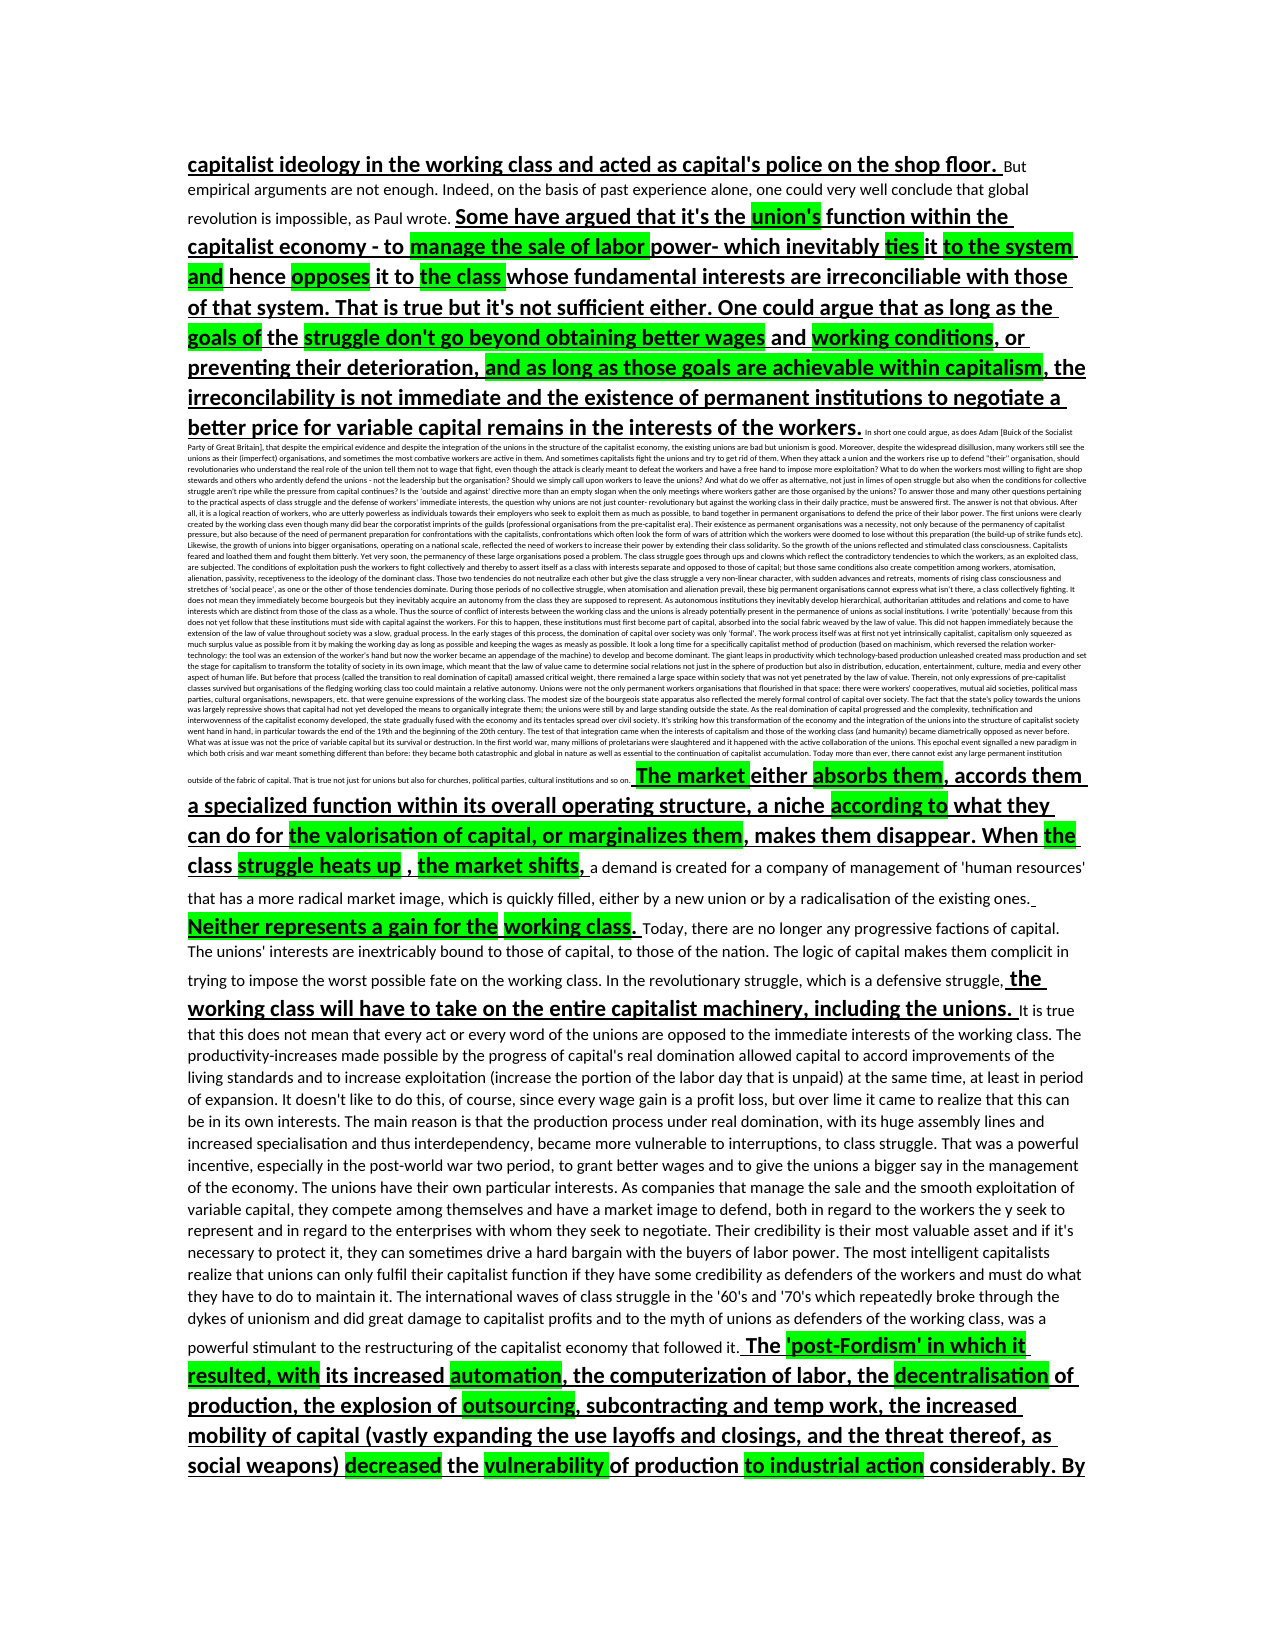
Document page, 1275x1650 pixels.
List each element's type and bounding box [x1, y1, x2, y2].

text [187, 150, 1087, 1479]
